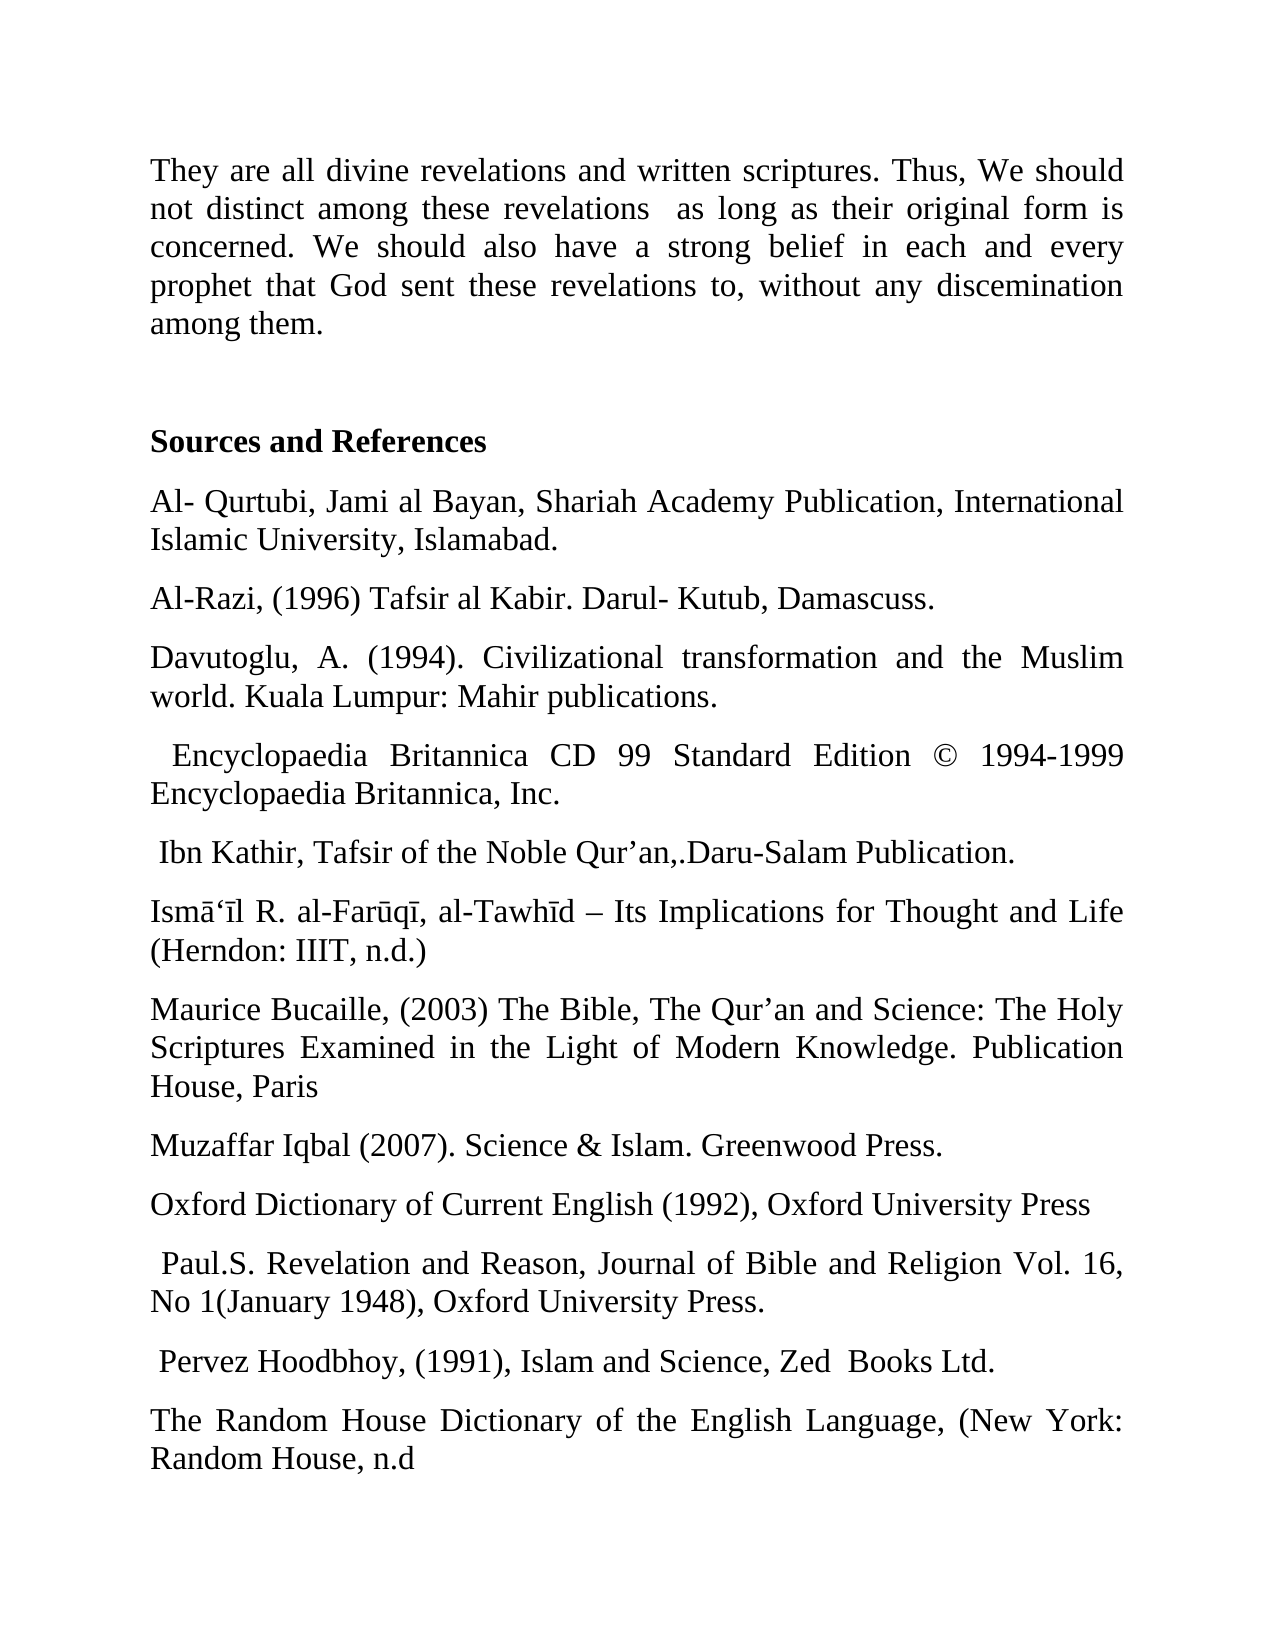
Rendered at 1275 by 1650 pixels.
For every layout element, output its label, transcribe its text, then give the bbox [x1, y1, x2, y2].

text Ismā‘īl R. al-Farūqī, al-Tawhīd – Its Implications for Thought and Life (Herndon: IIIT, n.d.) [150, 892, 1125, 968]
text Encyclopaedia Britannica CD 99 Standard Edition © 1994-1999 Encyclopaedia Britannica, Inc. [150, 735, 1125, 812]
text Al-Razi, (1996) Tafsir al Kabir. Darul- Kutub, Damascuss. [150, 578, 1125, 617]
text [150, 150, 1125, 342]
text Davutoglu, A. (1994). Civilizational transformation and the Muslim world. Kuala Lumpur: Mahir publications. [150, 637, 1125, 714]
text The Random House Dictionary of the English Language, (New York: Random House, n.d [150, 1400, 1125, 1477]
text Pervez Hoodbhoy, (1991), Islam and Science, Zed Books Ltd. [150, 1341, 1125, 1379]
text Oxford Dictionary of Current English (1992), Oxford University Press [150, 1184, 1125, 1222]
text Al- Qurtubi, Jami al Bayan, Shariah Academy Publication, International Islamic University, Islamabad. [150, 481, 1125, 557]
text Muzaffar Iqbal (2007). Science & Islam. Greenwood Press. [150, 1125, 1125, 1163]
text Maurice Bucaille, (2003) The Bible, The Qur’an and Science: The Holy Scriptures Examined in the Light of Modern Knowledge. Publication House, Paris [150, 989, 1125, 1104]
text Ibn Kathir, Tafsir of the Noble Qur’an,.Daru-Salam Publication. [150, 832, 1125, 871]
text Sources and References [150, 422, 1125, 460]
text Paul.S. Revelation and Reason, Journal of Bible and Religion Vol. 16, No 1(January 1948), Oxford University Press. [150, 1243, 1125, 1320]
